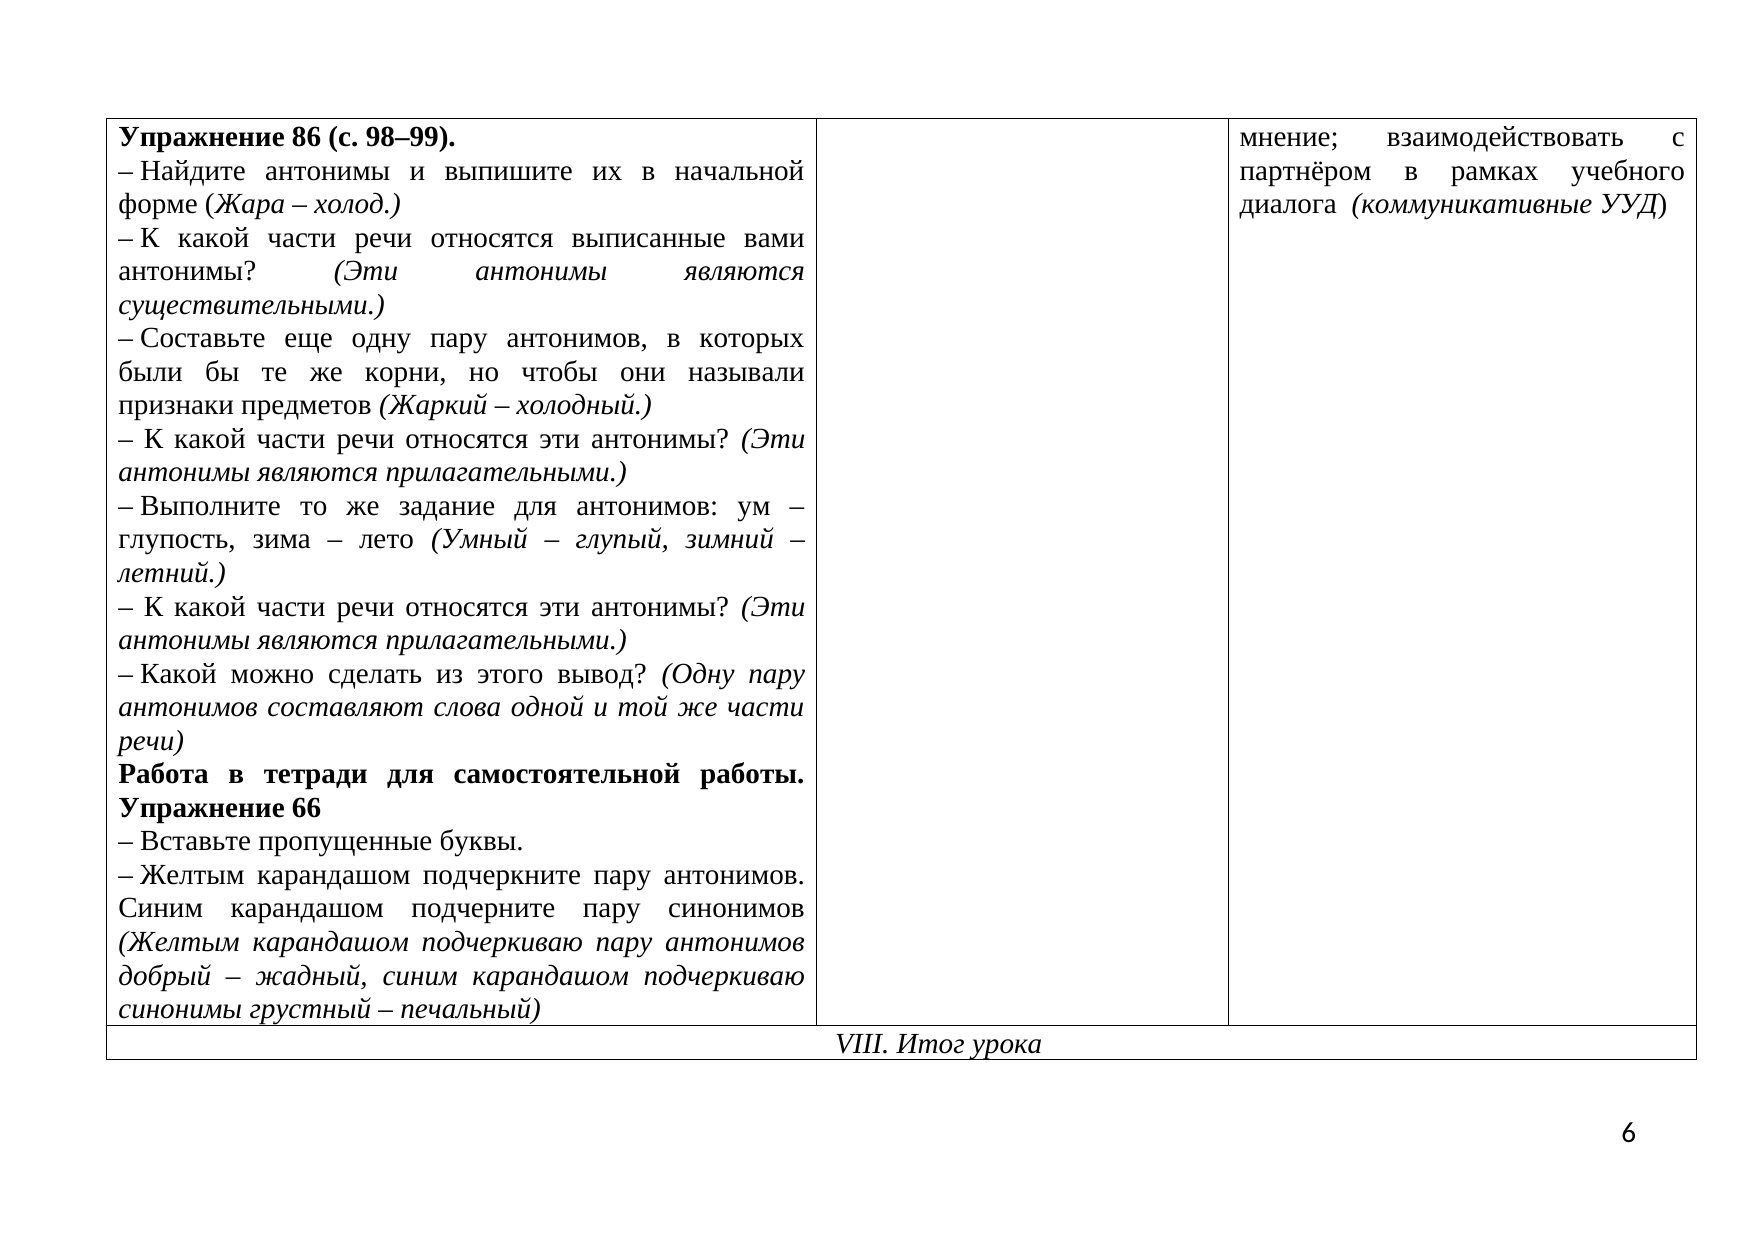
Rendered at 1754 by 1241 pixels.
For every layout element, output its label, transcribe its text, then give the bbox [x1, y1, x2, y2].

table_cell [1229, 119, 1696, 1025]
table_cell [817, 119, 1228, 1025]
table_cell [107, 119, 816, 1025]
table_cell VIII. Итог урока [107, 1026, 1696, 1059]
